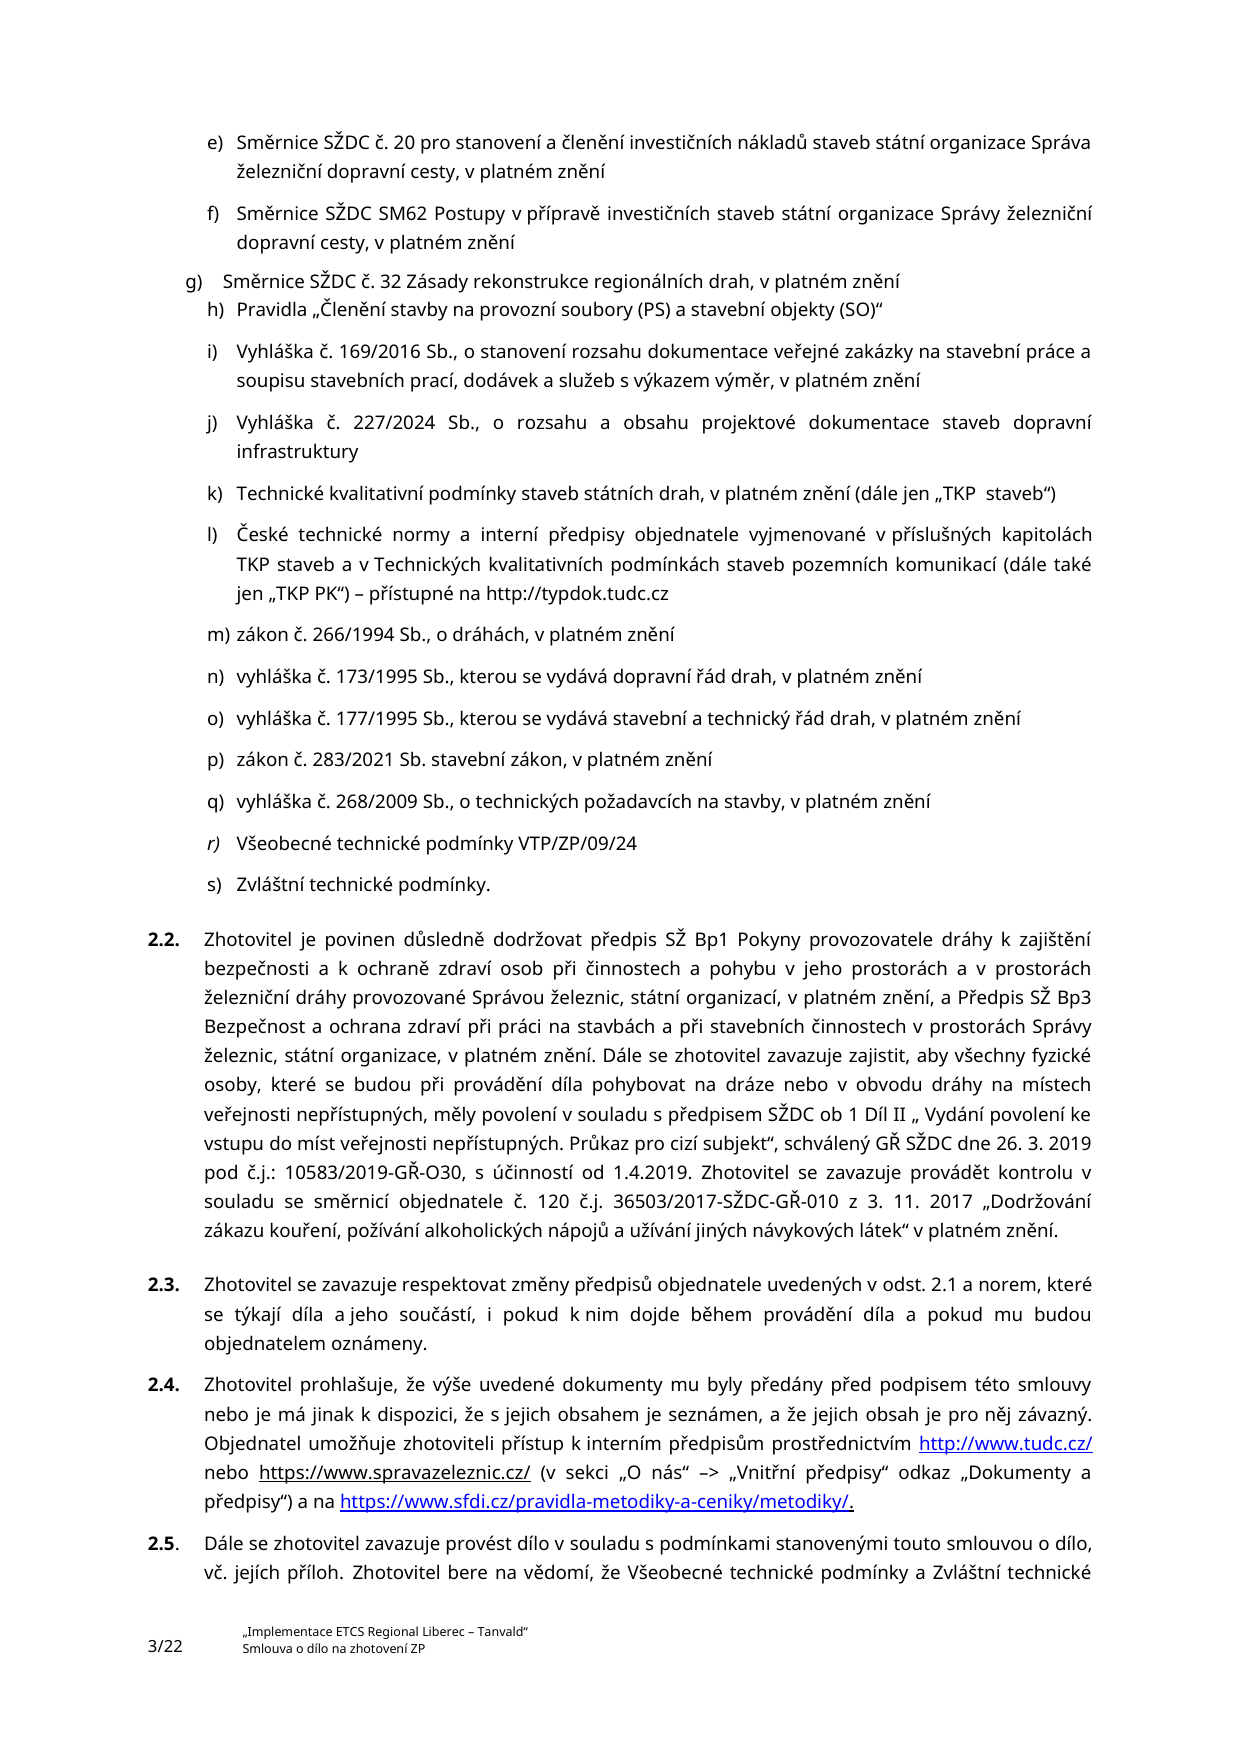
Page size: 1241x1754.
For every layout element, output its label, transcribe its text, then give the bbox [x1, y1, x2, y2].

list Směrnice SŽDC SM62 Postupy v přípravě investičních staveb státní organizace Správy železniční dopravní cesty, v platném znění [207, 197, 1092, 256]
list Vyhláška č. 227/2024 Sb., o rozsahu a obsahu projektové dokumentace staveb dopravní infrastruktury [207, 406, 1092, 464]
list vyhláška č. 177/1995 Sb., kterou se vydává stavební a technický řád drah, v platném znění [207, 702, 1092, 731]
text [148, 1527, 1092, 1585]
text 2.2. Zhotovitel je povinen důsledně dodržovat předpis SŽ Bp1 Pokyny provozovatele dráhy k zajištění bezpečnosti a k ochraně zdraví osob při činnostech a pohybu v jeho prostorách a v prostorách železniční dráhy provozované Správou železnic, státní organizací, v platném znění, a Předpis SŽ Bp3 Bezpečnost a ochrana zdraví při práci na stavbách a při stavebních činnostech v prostorách Správy železnic, státní organizace, v platném znění. Dále se zhotovitel zavazuje zajistit, aby všechny fyzické osoby, které se budou při provádění díla pohybovat na dráze nebo v obvodu dráhy na místech veřejnosti nepřístupných, měly povolení v souladu s předpisem SŽDC ob 1 Díl II „ Vydání povolení ke vstupu do míst veřejnosti nepřístupných. Průkaz pro cizí subjekt“, schválený GŘ SŽDC dne 26. 3. 2019 pod č.j.: 10583/2019-GŘ-O30, s účinností od 1.4.2019. Zhotovitel se zavazuje provádět kontrolu v souladu se směrnicí objednatele č. 120 č.j. 36503/2017-SŽDC-GŘ-010 z 3. 11. 2017 „Dodržování zákazu kouření, požívání alkoholických nápojů a užívání jiných návykových látek“ v platném znění. [148, 923, 1092, 1243]
list České technické normy a interní předpisy objednatele vyjmenované v příslušných kapitolách TKP staveb a v Technických kvalitativních podmínkách staveb pozemních komunikací (dále také jen „TKP PK“) – přístupné na http://typdok.tudc.cz [207, 518, 1092, 606]
list Vyhláška č. 169/2016 Sb., o stanovení rozsahu dokumentace veřejné zakázky na stavební práce a soupisu stavebních prací, dodávek a služeb s výkazem výměr, v platném znění [207, 335, 1092, 393]
list Zvláštní technické podmínky. [207, 868, 1092, 898]
text 2.3. Zhotovitel se zavazuje respektovat změny předpisů objednatele uvedených v odst. 2.1 a norem, které se týkají díla a jeho součástí, i pokud k nim dojde během provádění díla a pokud mu budou objednatelem oznámeny. [148, 1268, 1092, 1356]
list zákon č. 283/2021 Sb. stavební zákon, v platném znění [207, 743, 1092, 773]
list Pravidla „Členění stavby na provozní soubory (PS) a stavební objekty (SO)“ [207, 293, 1092, 323]
list zákon č. 266/1994 Sb., o dráhách, v platném znění [207, 618, 1092, 648]
text 2.4. Zhotovitel prohlašuje, že výše uvedené dokumenty mu byly předány před podpisem této smlouvy nebo je má jinak k dispozici, že s jejich obsahem je seznámen, a že jejich obsah je pro něj závazný. Objednatel umožňuje zhotoviteli přístup k interním předpisům prostřednictvím http://www.tudc.cz/ nebo https://www.spravazeleznic.cz/ (v sekci „O nás“ –> „Vnitřní předpisy“ odkaz „Dokumenty a předpisy“) a na https://www.sfdi.cz/pravidla-metodiky-a-ceniky/metodiky/. [148, 1368, 1092, 1514]
list Všeobecné technické podmínky VTP/ZP/09/24 [207, 827, 1092, 856]
list vyhláška č. 173/1995 Sb., kterou se vydává dopravní řád drah, v platném znění [207, 660, 1092, 689]
list vyhláška č. 268/2009 Sb., o technických požadavcích na stavby, v platném znění [207, 785, 1092, 814]
list Technické kvalitativní podmínky staveb státních drah, v platném znění (dále jen „TKP staveb“) [207, 477, 1092, 506]
list Směrnice SŽDC č. 32 Zásady rekonstrukce regionálních drah, v platném znění [185, 268, 1092, 293]
list Směrnice SŽDC č. 20 pro stanovení a členění investičních nákladů staveb státní organizace Správa železniční dopravní cesty, v platném znění [207, 126, 1092, 185]
